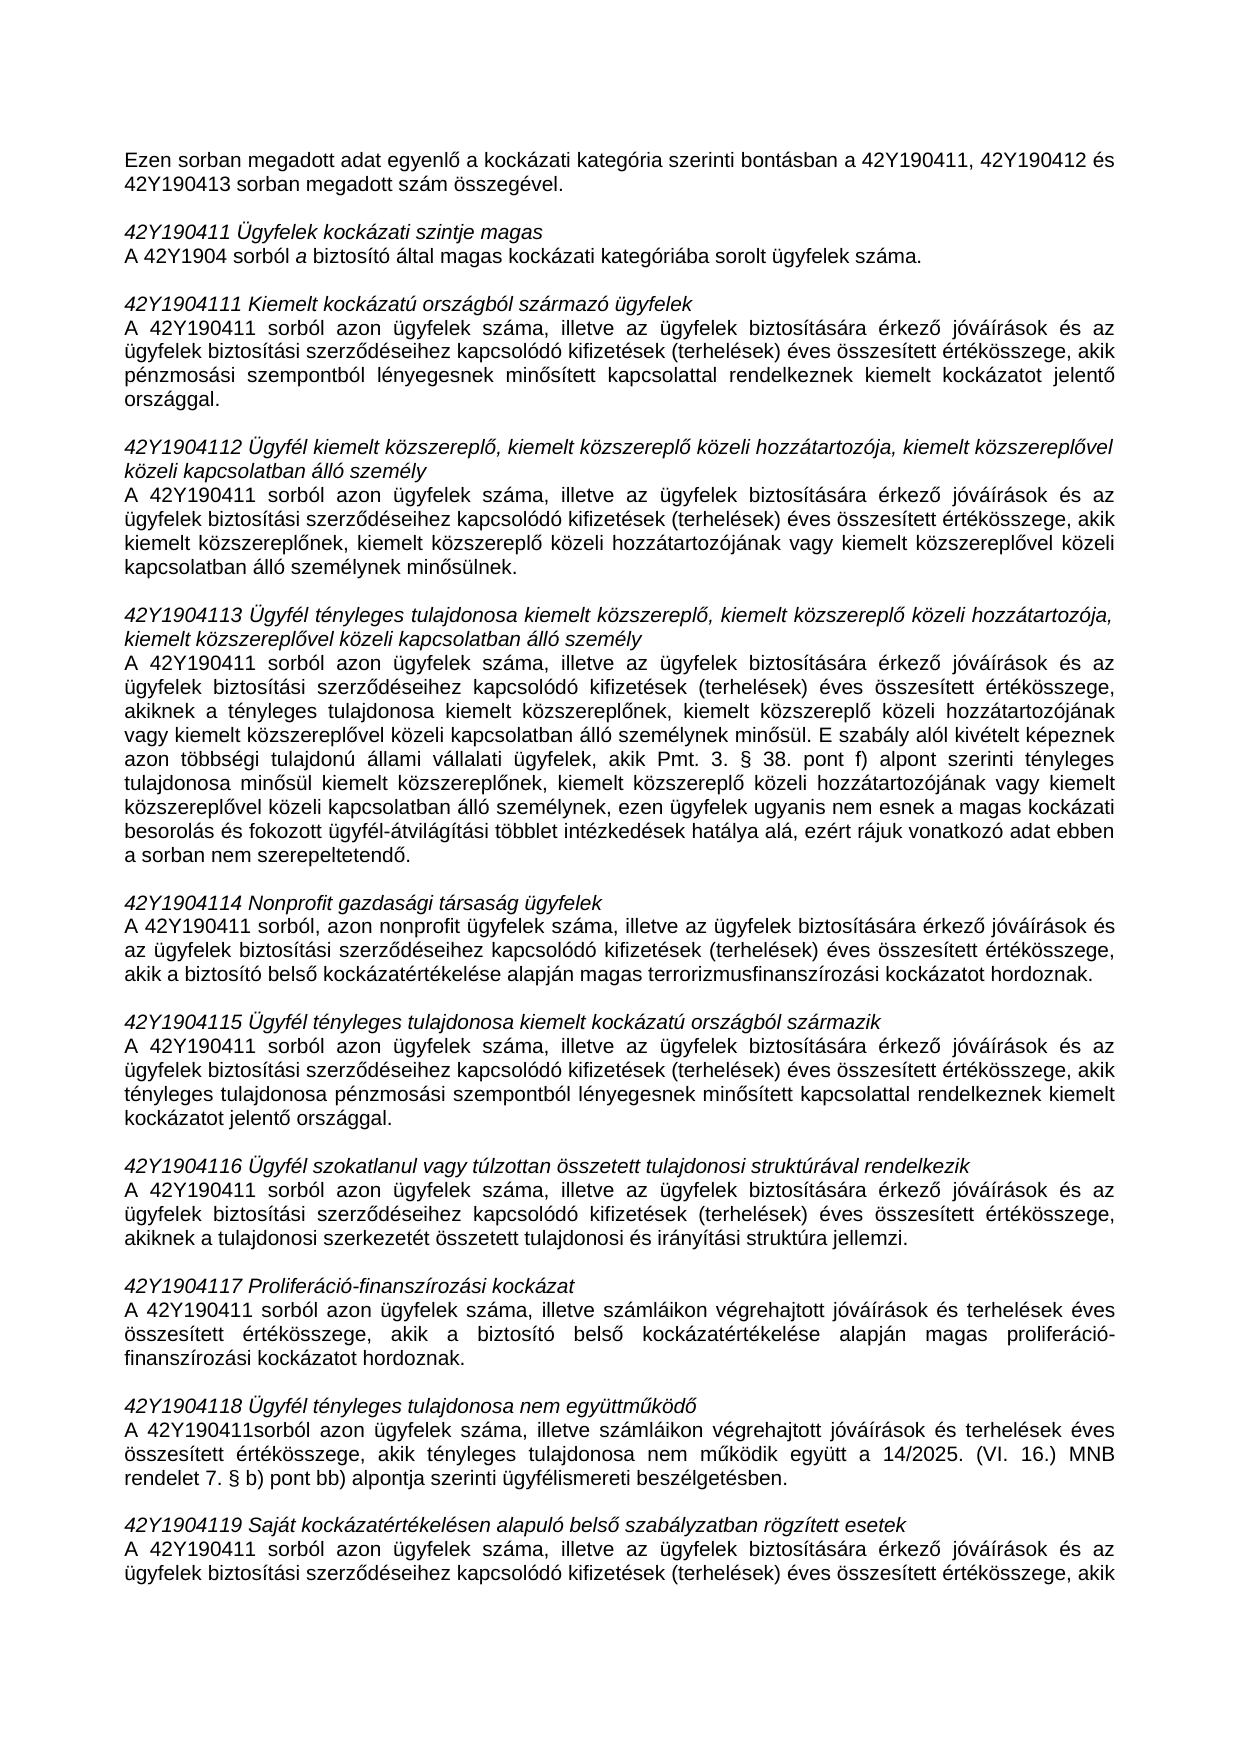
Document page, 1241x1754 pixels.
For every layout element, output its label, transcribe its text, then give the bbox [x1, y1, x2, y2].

text A 42Y190411 sorból, azon nonprofit ügyfelek száma, illetve az ügyfelek biztosítására érkező jóváírások és az ügyfelek biztosítási szerződéseihez kapcsolódó kifizetések (terhelések) éves összesített értékösszege, akik a biztosító belső kockázatértékelése alapján magas terrorizmusfinanszírozási kockázatot hordoznak. [124, 914, 1116, 986]
text 42Y1904113 Ügyfél tényleges tulajdonosa kiemelt közszereplő, kiemelt közszereplő közeli hozzátartozója, kiemelt közszereplővel közeli kapcsolatban álló személy [124, 603, 1116, 651]
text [124, 1537, 1116, 1585]
text 42Y1904112 Ügyfél kiemelt közszereplő, kiemelt közszereplő közeli hozzátartozója, kiemelt közszereplővel közeli kapcsolatban álló személy [124, 435, 1116, 483]
text A 42Y1904 sorból a biztosító által magas kockázati kategóriába sorolt ügyfelek száma. [124, 243, 1116, 267]
text 42Y1904119 Saját kockázatértékelésen alapuló belső szabályzatban rögzített esetek [124, 1513, 1116, 1537]
text 42Y190411 Ügyfelek kockázati szintje magas [124, 219, 1116, 243]
text 42Y1904111 Kiemelt kockázatú országból származó ügyfelek [124, 291, 1116, 315]
text A 42Y190411 sorból azon ügyfelek száma, illetve az ügyfelek biztosítására érkező jóváírások és az ügyfelek biztosítási szerződéseihez kapcsolódó kifizetések (terhelések) éves összesített értékösszege, akiknek a tulajdonosi szerkezetét összetett tulajdonosi és irányítási struktúra jellemzi. [124, 1178, 1116, 1250]
text 42Y1904114 Nonprofit gazdasági társaság ügyfelek [124, 890, 1116, 914]
text A 42Y190411sorból azon ügyfelek száma, illetve számláikon végrehajtott jóváírások és terhelések éves összesített értékösszege, akik tényleges tulajdonosa nem működik együtt a 14/2025. (VI. 16.) MNB rendelet 7. § b) pont bb) alpontja szerinti ügyfélismereti beszélgetésben. [124, 1417, 1116, 1489]
text Ezen sorban megadott adat egyenlő a kockázati kategória szerinti bontásban a 42Y190411, 42Y190412 és 42Y190413 sorban megadott szám összegével. [124, 148, 1116, 196]
text A 42Y190411 sorból azon ügyfelek száma, illetve az ügyfelek biztosítására érkező jóváírások és az ügyfelek biztosítási szerződéseihez kapcsolódó kifizetések (terhelések) éves összesített értékösszege, akik kiemelt közszereplőnek, kiemelt közszereplő közeli hozzátartozójának vagy kiemelt közszereplővel közeli kapcsolatban álló személynek minősülnek. [124, 483, 1116, 579]
text A 42Y190411 sorból azon ügyfelek száma, illetve az ügyfelek biztosítására érkező jóváírások és az ügyfelek biztosítási szerződéseihez kapcsolódó kifizetések (terhelések) éves összesített értékösszege, akik pénzmosási szempontból lényegesnek minősített kapcsolattal rendelkeznek kiemelt kockázatot jelentő országgal. [124, 315, 1116, 411]
text 42Y1904117 Proliferáció-finanszírozási kockázat [124, 1274, 1116, 1298]
text 42Y1904118 Ügyfél tényleges tulajdonosa nem együttműködő [124, 1393, 1116, 1417]
text 42Y1904116 Ügyfél szokatlanul vagy túlzottan összetett tulajdonosi struktúrával rendelkezik [124, 1154, 1116, 1178]
text A 42Y190411 sorból azon ügyfelek száma, illetve az ügyfelek biztosítására érkező jóváírások és az ügyfelek biztosítási szerződéseihez kapcsolódó kifizetések (terhelések) éves összesített értékösszege, akiknek a tényleges tulajdonosa kiemelt közszereplőnek, kiemelt közszereplő közeli hozzátartozójának vagy kiemelt közszereplővel közeli kapcsolatban álló személynek minősül. E szabály alól kivételt képeznek azon többségi tulajdonú állami vállalati ügyfelek, akik Pmt. 3. § 38. pont f) alpont szerinti tényleges tulajdonosa minősül kiemelt közszereplőnek, kiemelt közszereplő közeli hozzátartozójának vagy kiemelt közszereplővel közeli kapcsolatban álló személynek, ezen ügyfelek ugyanis nem esnek a magas kockázati besorolás és fokozott ügyfél-átvilágítási többlet intézkedések hatálya alá, ezért rájuk vonatkozó adat ebben a sorban nem szerepeltetendő. [124, 651, 1116, 866]
text A 42Y190411 sorból azon ügyfelek száma, illetve számláikon végrehajtott jóváírások és terhelések éves összesített értékösszege, akik a biztosító belső kockázatértékelése alapján magas proliferáció-finanszírozási kockázatot hordoznak. [124, 1298, 1116, 1369]
text 42Y1904115 Ügyfél tényleges tulajdonosa kiemelt kockázatú országból származik [124, 1010, 1116, 1034]
text A 42Y190411 sorból azon ügyfelek száma, illetve az ügyfelek biztosítására érkező jóváírások és az ügyfelek biztosítási szerződéseihez kapcsolódó kifizetések (terhelések) éves összesített értékösszege, akik tényleges tulajdonosa pénzmosási szempontból lényegesnek minősített kapcsolattal rendelkeznek kiemelt kockázatot jelentő országgal. [124, 1034, 1116, 1130]
